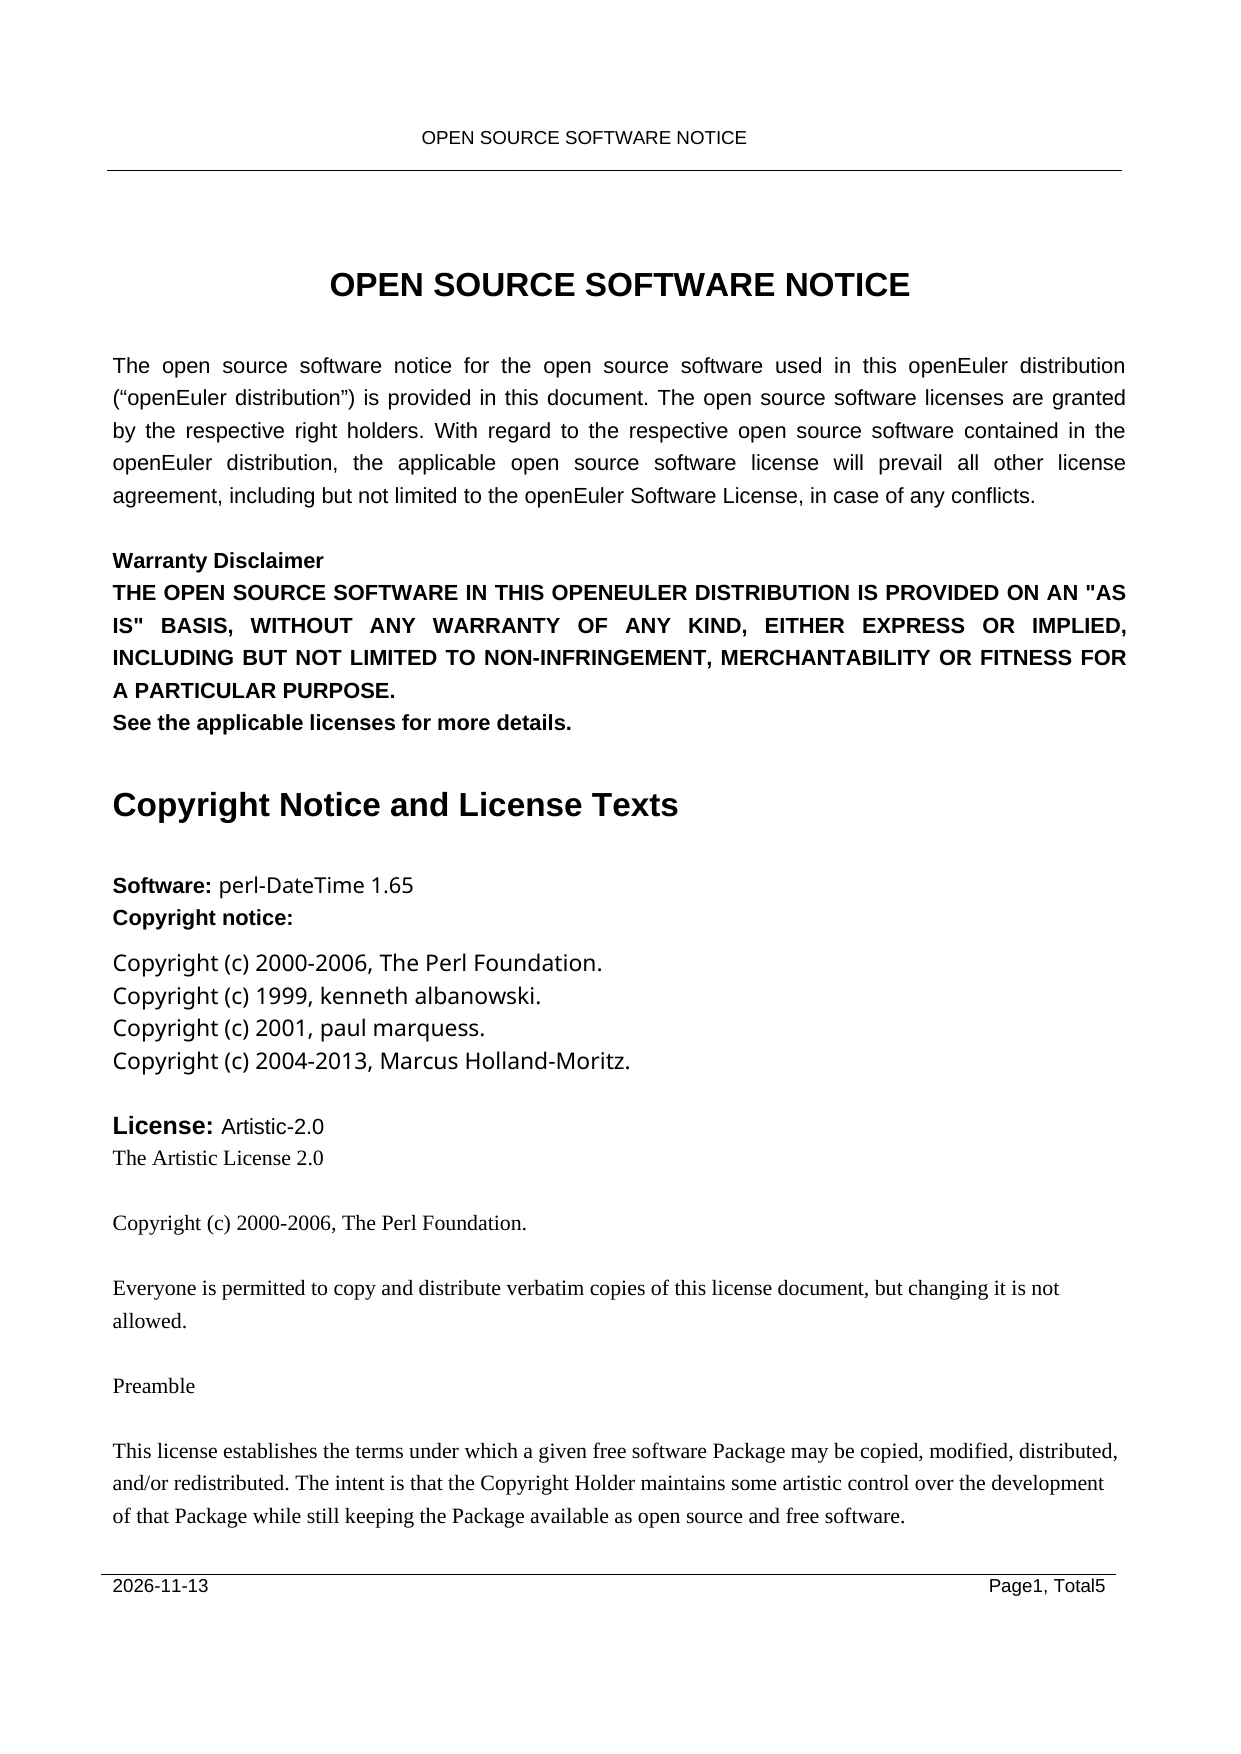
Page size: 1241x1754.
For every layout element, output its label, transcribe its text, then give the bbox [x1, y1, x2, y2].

title Software: perl-DateTime 1.65 [112, 869, 1128, 901]
text The open source software notice for the open source software used in this openEuler distribution (“openEuler distribution”) is provided in this document. The open source software licenses are granted by the respective right holders. With regard to the respective open source software contained in the openEuler distribution, the applicable open source software license will prevail all other license agreement, including but not limited to the openEuler Software License, in case of any conflicts. [112, 349, 1128, 511]
text License: Artistic-2.0 [112, 1109, 1128, 1142]
text Warranty Disclaimer [112, 544, 1128, 576]
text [112, 1142, 1128, 1532]
text Copyright (c) 2000-2006, The Perl Foundation. Copyright (c) 1999, kenneth albanowski. Copyright (c) 2001, paul marquess. Copyright (c) 2004-2013, Marcus Holland-Moritz. [112, 947, 1128, 1109]
text OPEN SOURCE SOFTWARE NOTICE [112, 251, 1128, 316]
text THE OPEN SOURCE SOFTWARE IN THIS OPENEULER DISTRIBUTION IS PROVIDED ON AN "AS IS" BASIS, WITHOUT ANY WARRANTY OF ANY KIND, EITHER EXPRESS OR IMPLIED, INCLUDING BUT NOT LIMITED TO NON-INFRINGEMENT, MERCHANTABILITY OR FITNESS FOR A PARTICULAR PURPOSE. See the applicable licenses for more details. [112, 576, 1128, 739]
text Copyright notice: [112, 901, 1128, 934]
text Copyright Notice and License Texts [112, 771, 1128, 836]
